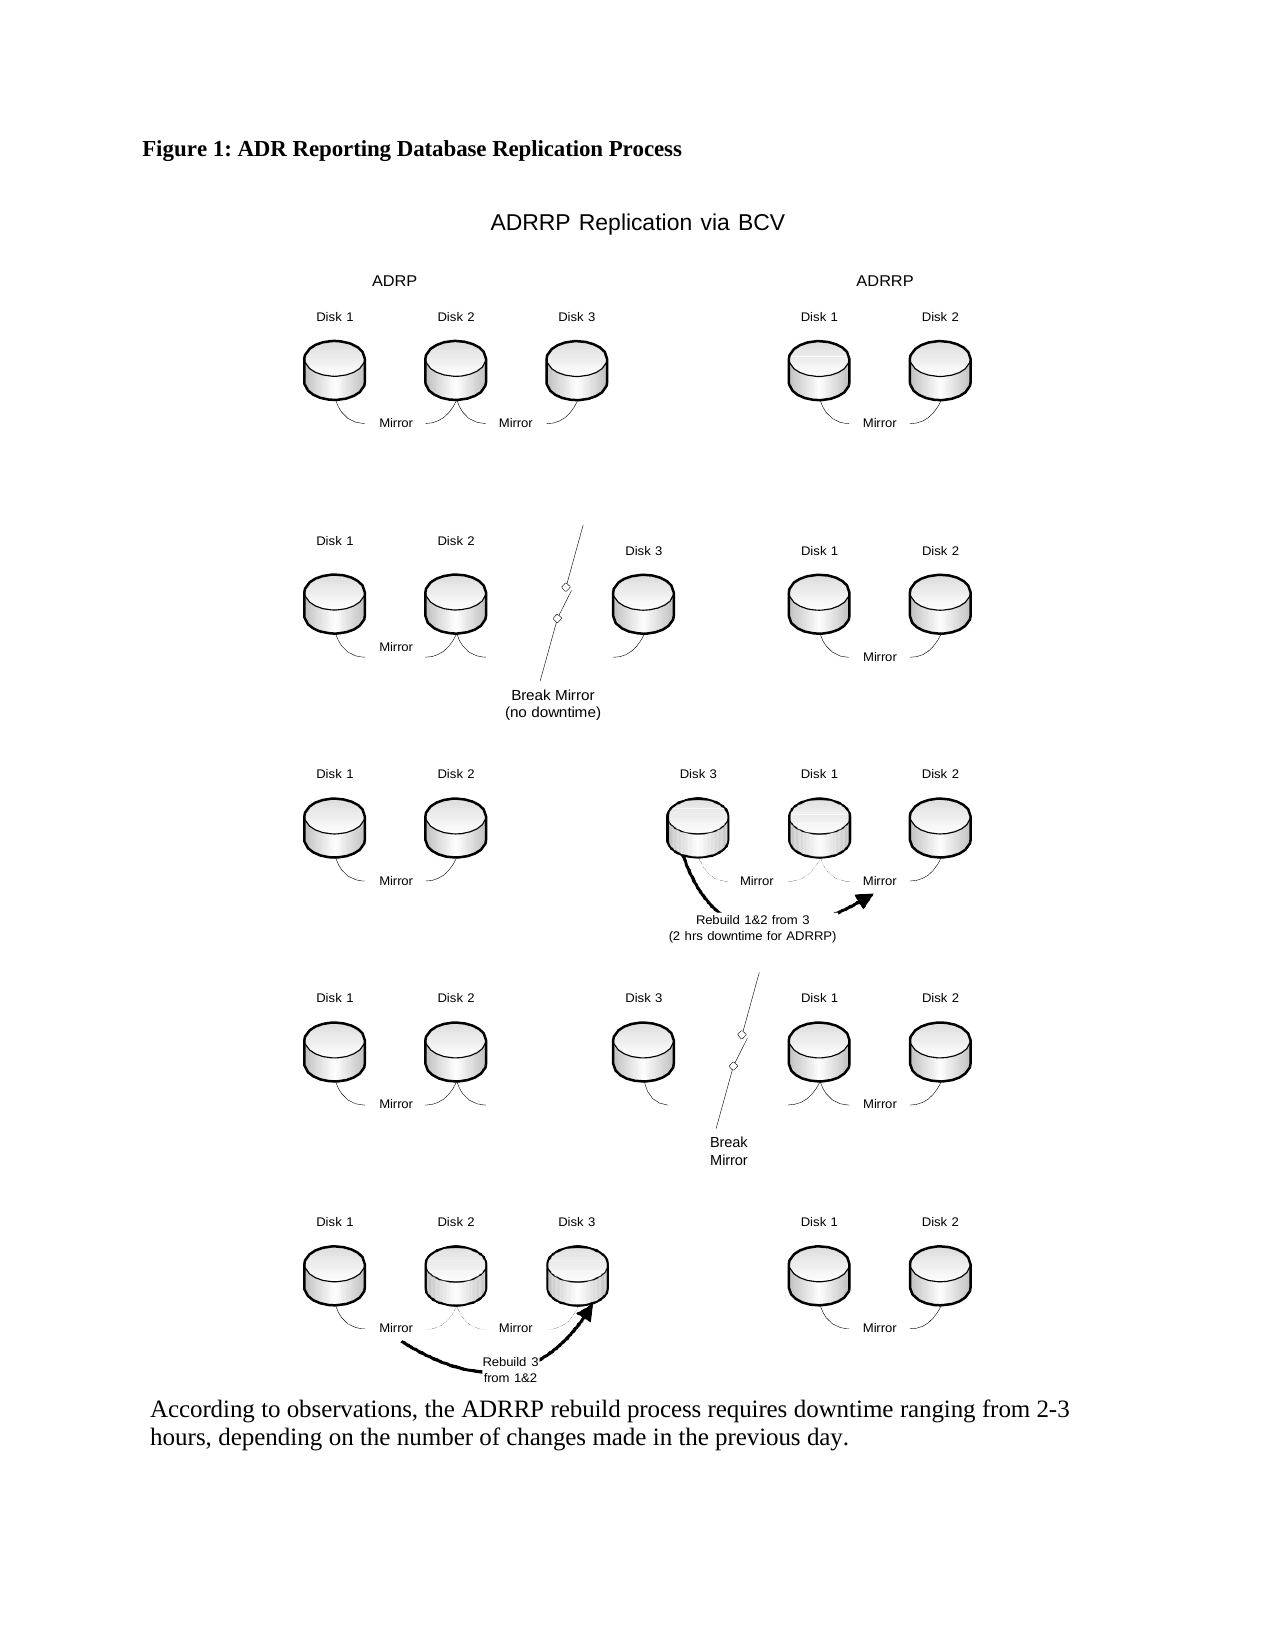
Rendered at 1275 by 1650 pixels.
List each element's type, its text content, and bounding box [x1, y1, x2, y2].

text Disk 3 [478, 543, 662, 558]
text Rebuild 3 from 1&2 [482, 1354, 539, 1384]
text Mirror [740, 873, 775, 888]
text Break Mirror (no downtime) [504, 686, 601, 721]
text Break Mirror [709, 1134, 749, 1168]
text Disk 1 Disk 2 [316, 1215, 474, 1229]
text Mirror [666, 649, 1093, 664]
picture [666, 797, 874, 912]
text ADRRP Replication via BCV [437, 208, 838, 235]
text Mirror [131, 416, 413, 430]
text Mirror [131, 1321, 413, 1336]
picture [399, 1245, 609, 1386]
text (2 hrs downtime for ADRRP) [488, 928, 1017, 943]
text Mirror [131, 1097, 413, 1112]
text Disk 1 Disk 2 [622, 1215, 1137, 1229]
text Disk 1 Disk 2 [622, 310, 1137, 324]
text Disk 1 Disk 2 [316, 991, 474, 1006]
text Figure 1: ADR Reporting Database Replication Process [142, 135, 1137, 161]
text Disk 3 [478, 991, 662, 1006]
text According to observations, the ADRRP rebuild process requires downtime ranging from 2-3 hours, depending on the number of changes made in the previous day. [150, 1394, 1075, 1451]
text Disk 3 [558, 310, 595, 324]
text Disk 1 Disk 2 [316, 767, 474, 782]
text Disk 3 [558, 1215, 595, 1229]
text Disk 1 Disk 2 [779, 767, 980, 782]
text ADRP ADRRP [372, 272, 1137, 290]
text Mirror [131, 640, 413, 654]
text Disk 1 Disk 2 [666, 543, 1093, 558]
text Disk 3 [494, 767, 716, 781]
text Mirror [499, 1321, 534, 1335]
text Mirror [779, 873, 980, 888]
text Disk 1 Disk 2 [666, 991, 1093, 1006]
text Rebuild 1&2 from 3 [488, 912, 1017, 927]
text Mirror [666, 1097, 1093, 1112]
text Disk 1 Disk 2 [316, 309, 474, 324]
text Mirror [499, 416, 534, 430]
text Mirror [131, 873, 413, 888]
text Mirror [861, 1321, 898, 1336]
text Mirror [861, 416, 898, 430]
text Disk 1 Disk 2 [316, 534, 474, 548]
